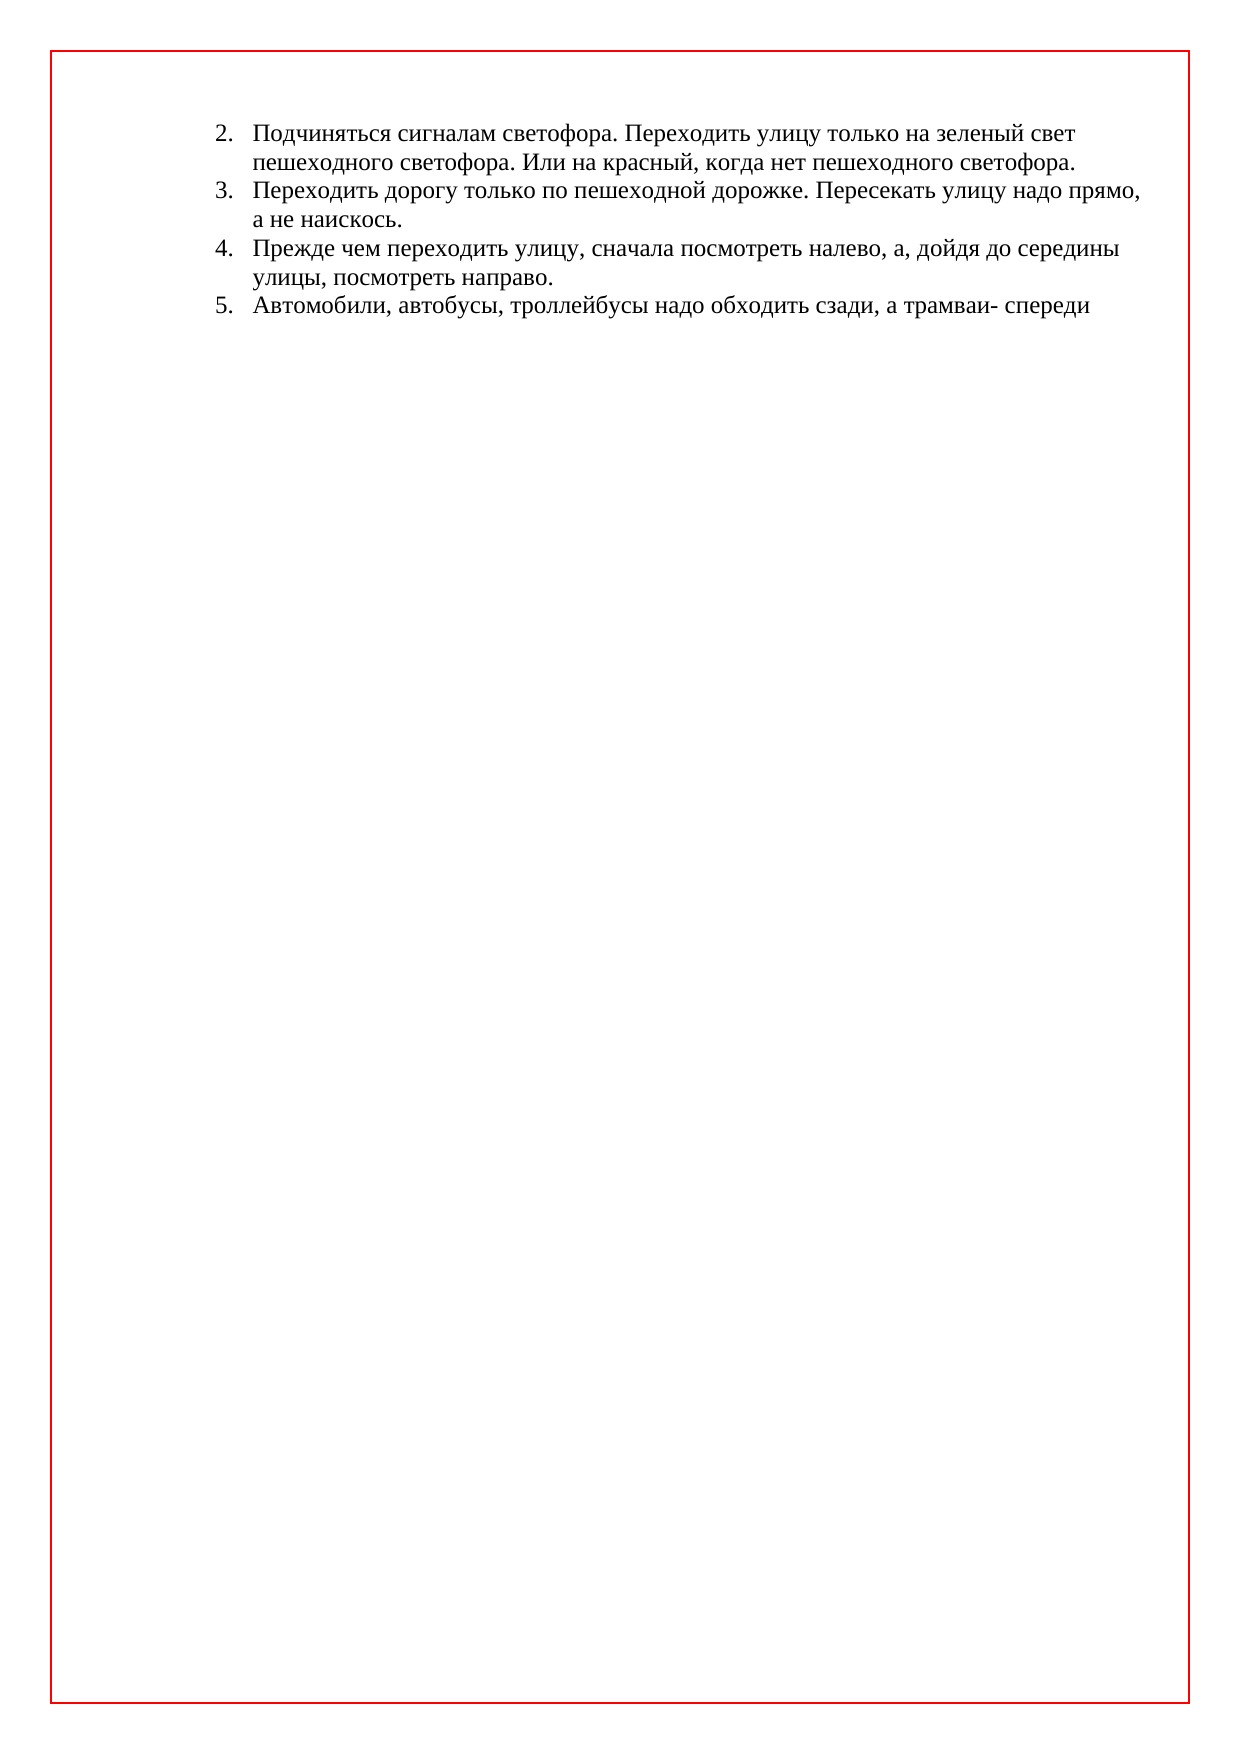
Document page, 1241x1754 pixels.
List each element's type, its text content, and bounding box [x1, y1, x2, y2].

list Прежде чем переходить улицу, сначала посмотреть налево, а, дойдя до середины улицы, посмотреть направо. [215, 233, 1152, 291]
list Подчиняться сигналам светофора. Переходить улицу только на зеленый свет пешеходного светофора. Или на красный, когда нет пешеходного светофора. [215, 118, 1152, 176]
list Переходить дорогу только по пешеходной дорожке. Пересекать улицу надо прямо, а не наискось. [215, 176, 1152, 233]
list Автомобили, автобусы, троллейбусы надо обходить сзади, а трамваи- спереди [215, 291, 1152, 319]
